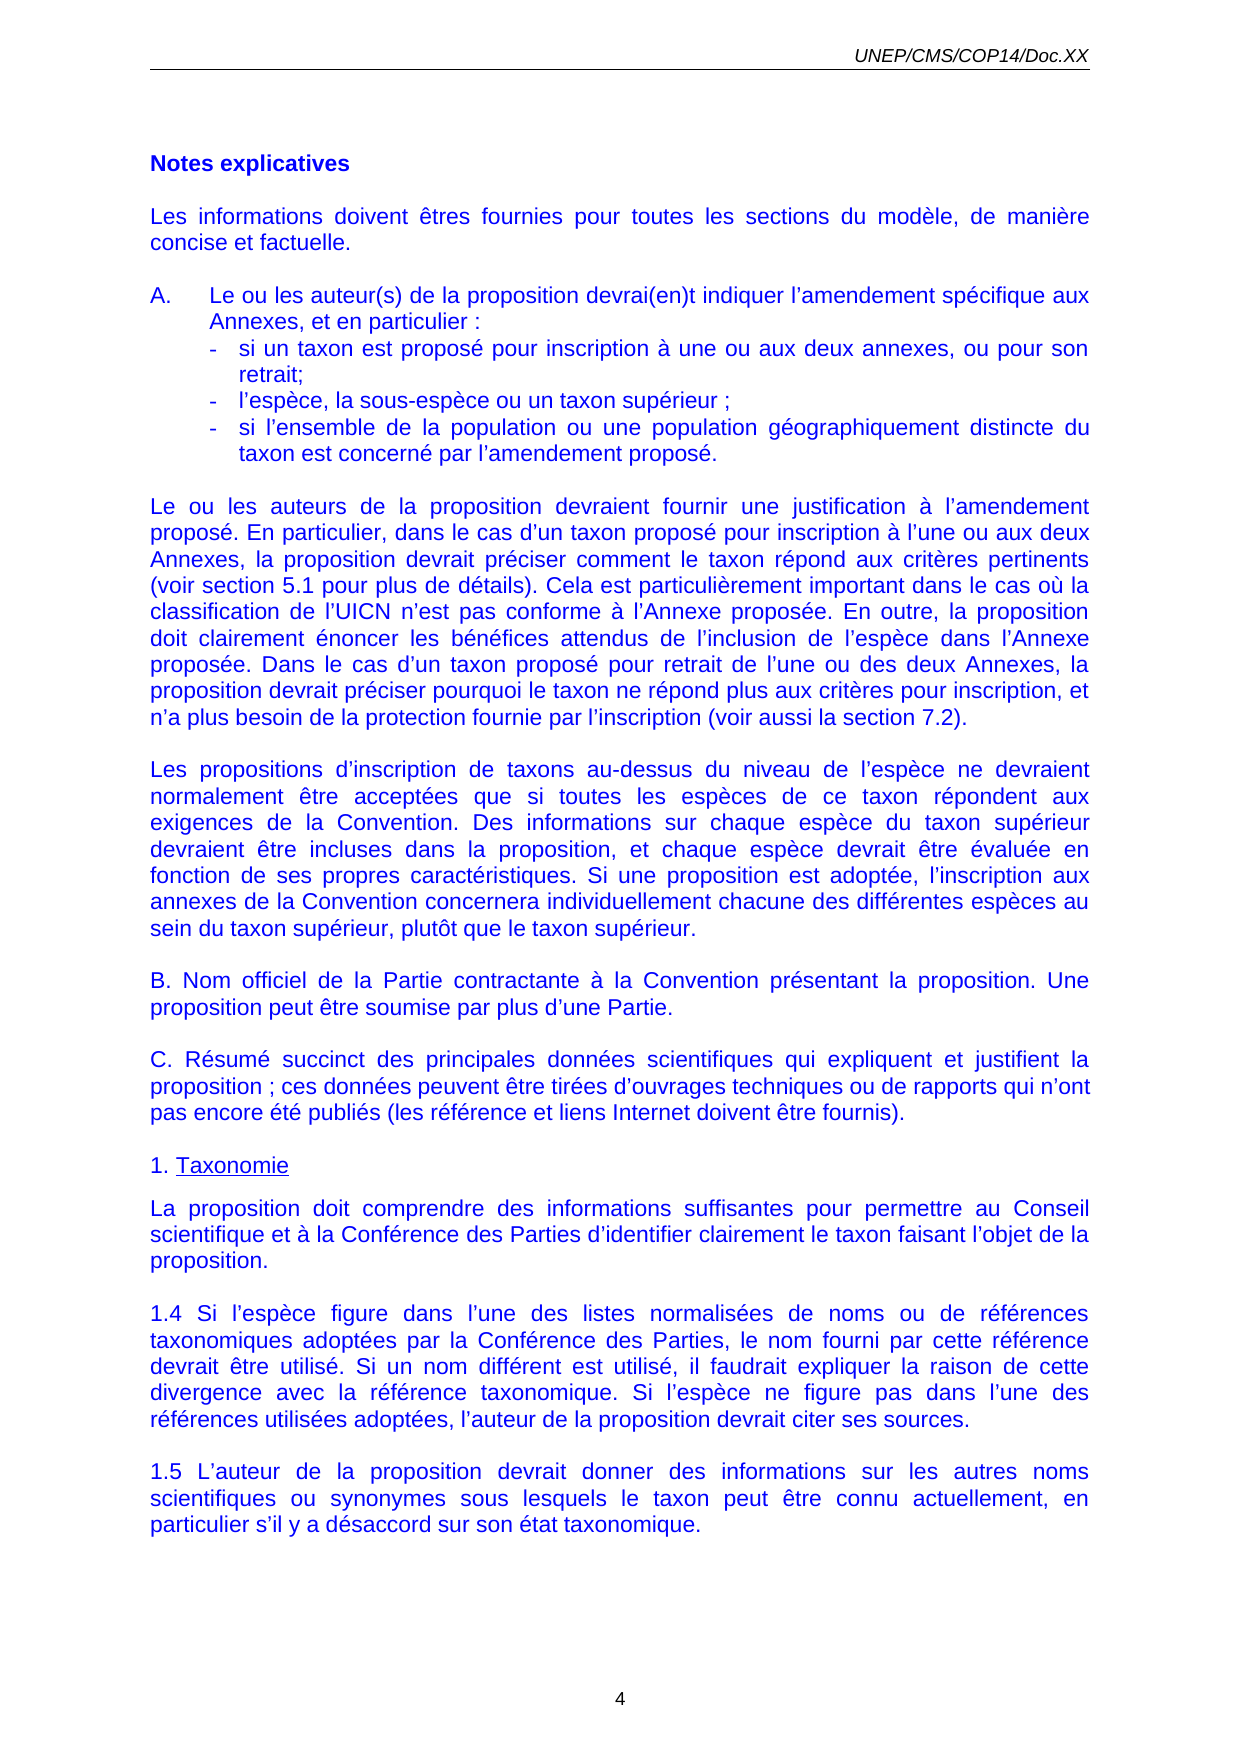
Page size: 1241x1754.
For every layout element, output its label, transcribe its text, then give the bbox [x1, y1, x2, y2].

text 1. Taxonomie [150, 1152, 1090, 1178]
list si un taxon est proposé pour inscription à une ou aux deux annexes, ou pour son retrait; [209, 334, 1090, 387]
list si l’ensemble de la population ou une population géographiquement distincte du taxon est concerné par l’amendement proposé. [209, 414, 1090, 467]
list l’espèce, la sous-espèce ou un taxon supérieur ; [209, 387, 1090, 414]
list Le ou les auteur(s) de la proposition devrai(en)t indiquer l’amendement spécifique aux Annexes, et en particulier : [150, 282, 1090, 334]
text Les propositions d’inscription de taxons au-dessus du niveau de l’espèce ne devraient normalement être acceptées que si toutes les espèces de ce taxon répondent aux exigences de la Convention. Des informations sur chaque espèce du taxon supérieur devraient être incluses dans la proposition, et chaque espèce devrait être évaluée en fonction de ses propres caractéristiques. Si une proposition est adoptée, l’inscription aux annexes de la Convention concernera individuellement chacune des différentes espèces au sein du taxon supérieur, plutôt que le taxon supérieur. [150, 756, 1090, 941]
text La proposition doit comprendre des informations suffisantes pour permettre au Conseil scientifique et à la Conférence des Parties d’identifier clairement le taxon faisant l’objet de la proposition. [150, 1195, 1090, 1274]
text Le ou les auteurs de la proposition devraient fournir une justification à l’amendement proposé. En particulier, dans le cas d’un taxon proposé pour inscription à l’une ou aux deux Annexes, la proposition devrait préciser comment le taxon répond aux critères pertinents (voir section 5.1 pour plus de détails). Cela est particulièrement important dans le cas où la classification de l’UICN n’est pas conforme à l’Annexe proposée. En outre, la proposition doit clairement énoncer les bénéfices attendus de l’inclusion de l’espèce dans l’Annexe proposée. Dans le cas d’un taxon proposé pour retrait de l’une ou des deux Annexes, la proposition devrait préciser pourquoi le taxon ne répond plus aux critères pour inscription, et n’a plus besoin de la protection fournie par l’inscription (voir aussi la section 7.2). [150, 493, 1090, 730]
text 1.5 L’auteur de la proposition devrait donner des informations sur les autres noms scientifiques ou synonymes sous lesquels le taxon peut être connu actuellement, en particulier s’il y a désaccord sur son état taxonomique. [150, 1458, 1090, 1537]
text B. Nom officiel de la Partie contractante à la Convention présentant la proposition. Une proposition peut être soumise par plus d’une Partie. [150, 967, 1090, 1020]
text C. Résumé succinct des principales données scientifiques qui expliquent et justifient la proposition ; ces données peuvent être tirées d’ouvrages techniques ou de rapports qui n’ont pas encore été publiés (les référence et liens Internet doivent être fournis). [150, 1046, 1090, 1125]
text Les informations doivent êtres fournies pour toutes les sections du modèle, de manière concise et factuelle. [150, 203, 1090, 255]
text Notes explicatives [150, 150, 1090, 176]
text 1.4 Si l’espèce figure dans l’une des listes normalisées de noms ou de références taxonomiques adoptées par la Conférence des Parties, le nom fourni par cette référence devrait être utilisé. Si un nom différent est utilisé, il faudrait expliquer la raison de cette divergence avec la référence taxonomique. Si l’espèce ne figure pas dans l’une des références utilisées adoptées, l’auteur de la proposition devrait citer ses sources. [150, 1300, 1090, 1432]
